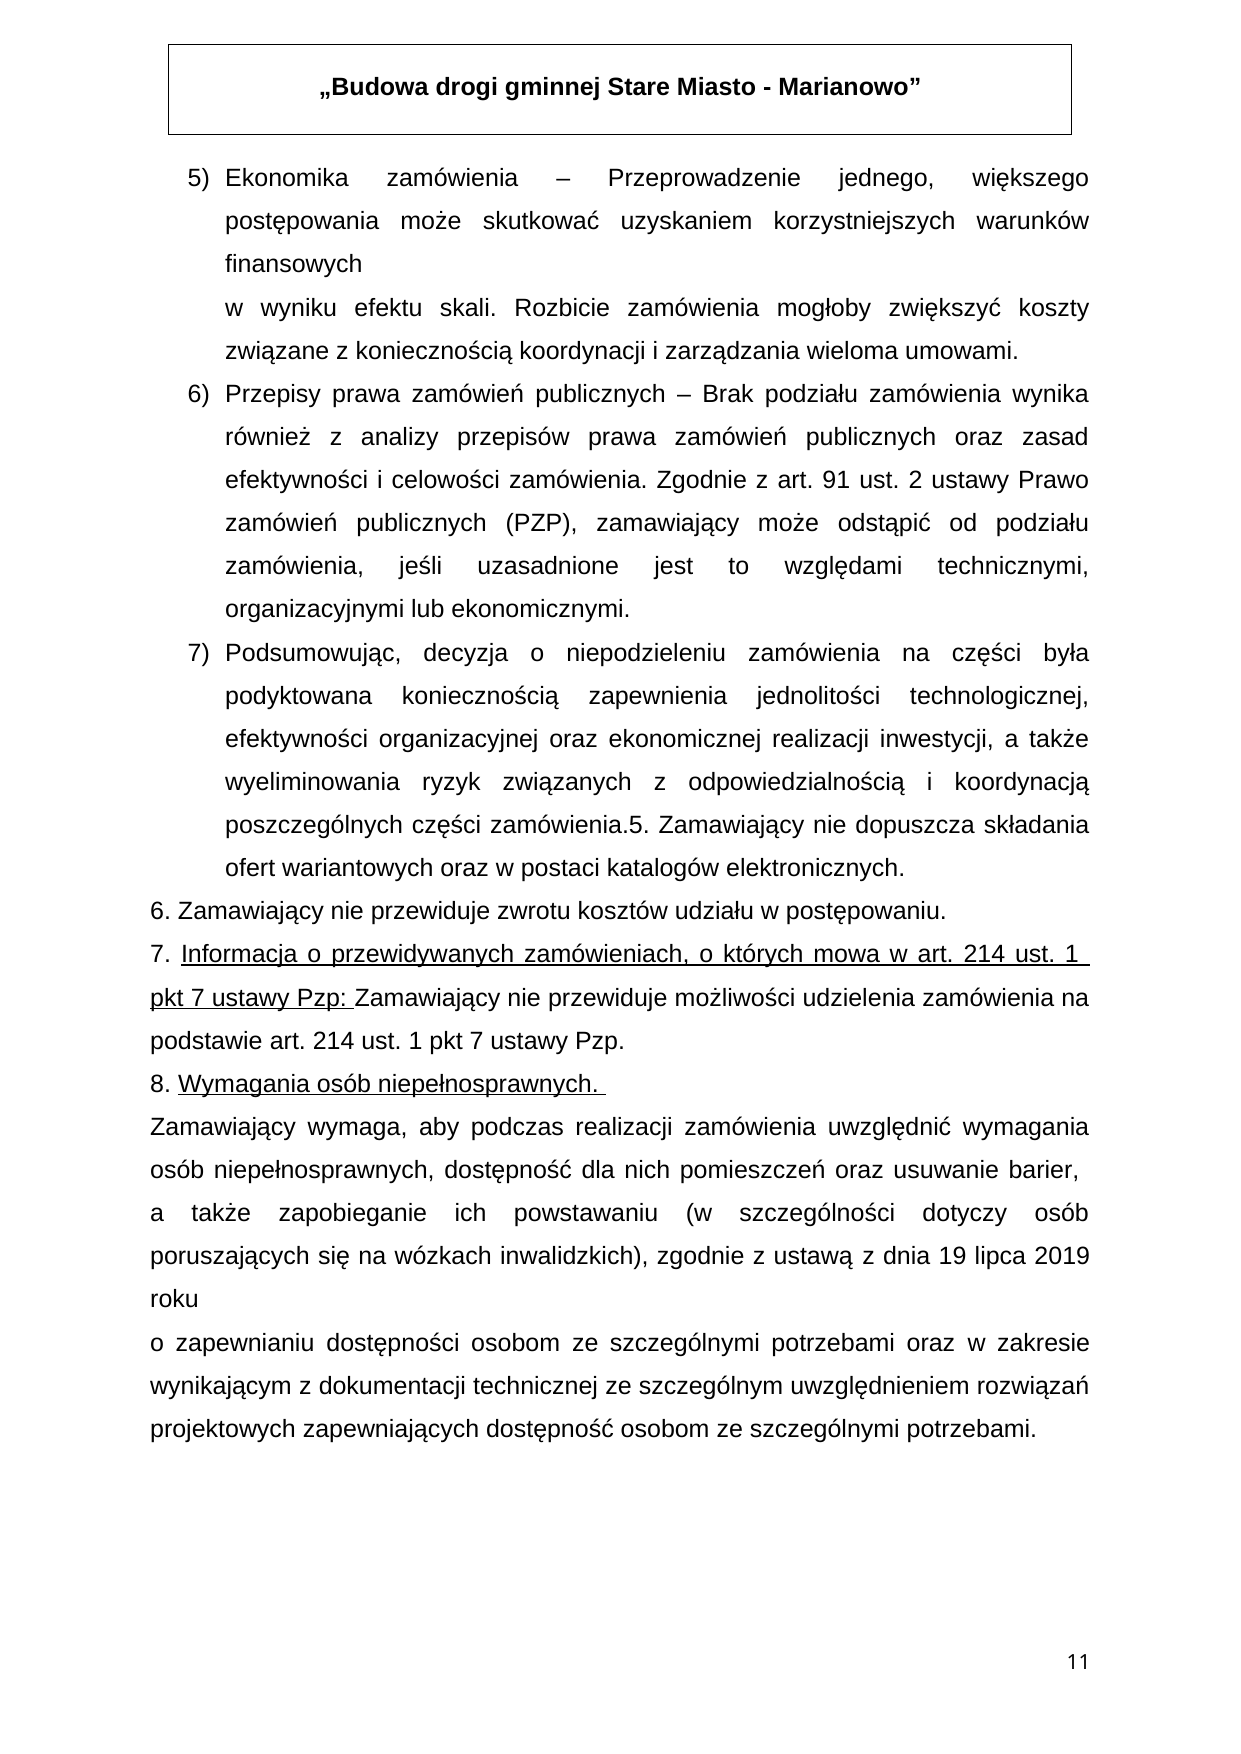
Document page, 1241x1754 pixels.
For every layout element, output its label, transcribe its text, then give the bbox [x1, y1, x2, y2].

list Podsumowując, decyzja o niepodzieleniu zamówienia na części była podyktowana koniecznością zapewnienia jednolitości technologicznej, efektywności organizacyjnej oraz ekonomicznej realizacji inwestycji, a także wyeliminowania ryzyk związanych z odpowiedzialnością i koordynacją poszczególnych części zamówienia.5. Zamawiający nie dopuszcza składania ofert wariantowych oraz w postaci katalogów elektronicznych. [187, 637, 1090, 882]
list 7. Informacja o przewidywanych zamówieniach, o których mowa w art. 214 ust. 1 pkt 7 ustawy Pzp: Zamawiający nie przewiduje możliwości udzielenia zamówienia na podstawie art. 214 ust. 1 pkt 7 ustawy Pzp. [150, 1009, 1090, 1054]
list 7. Informacja o przewidywanych zamówieniach, o których mowa w art. 214 ust. 1 pkt 7 ustawy Pzp: Zamawiający nie przewiduje możliwości udzielenia zamówienia na podstawie art. 214 ust. 1 pkt 7 ustawy Pzp. [150, 939, 1090, 1008]
text 8. Wymagania osób niepełnosprawnych. [150, 1069, 1090, 1097]
list 6. Zamawiający nie przewiduje zwrotu kosztów udziału w postępowaniu. [150, 896, 1090, 925]
text Zamawiający wymaga, aby podczas realizacji zamówienia uwzględnić wymagania osób niepełnosprawnych, dostępność dla nich pomieszczeń oraz usuwanie barier, a także zapobieganie ich powstawaniu (w szczególności dotyczy osób poruszających się na wózkach inwalidzkich), zgodnie z ustawą z dnia 19 lipca 2019 roku o zapewnianiu dostępności osobom ze szczególnymi potrzebami oraz w zakresie wynikającym z dokumentacji technicznej ze szczególnym uwzględnieniem rozwiązań projektowych zapewniających dostępność osobom ze szczególnymi potrzebami. [150, 1112, 1090, 1442]
list Przepisy prawa zamówień publicznych – Brak podziału zamówienia wynika również z analizy przepisów prawa zamówień publicznych oraz zasad efektywności i celowości zamówienia. Zgodnie z art. 91 ust. 2 ustawy Prawo zamówień publicznych (PZP), zamawiający może odstąpić od podziału zamówienia, jeśli uzasadnione jest to względami technicznymi, organizacyjnymi lub ekonomicznymi. [187, 379, 1090, 623]
list Ekonomika zamówienia – Przeprowadzenie jednego, większego postępowania może skutkować uzyskaniem korzystniejszych warunków finansowych w wyniku efektu skali. Rozbicie zamówienia mogłoby zwiększyć koszty związane z koniecznością koordynacji i zarządzania wieloma umowami. [187, 163, 1090, 364]
